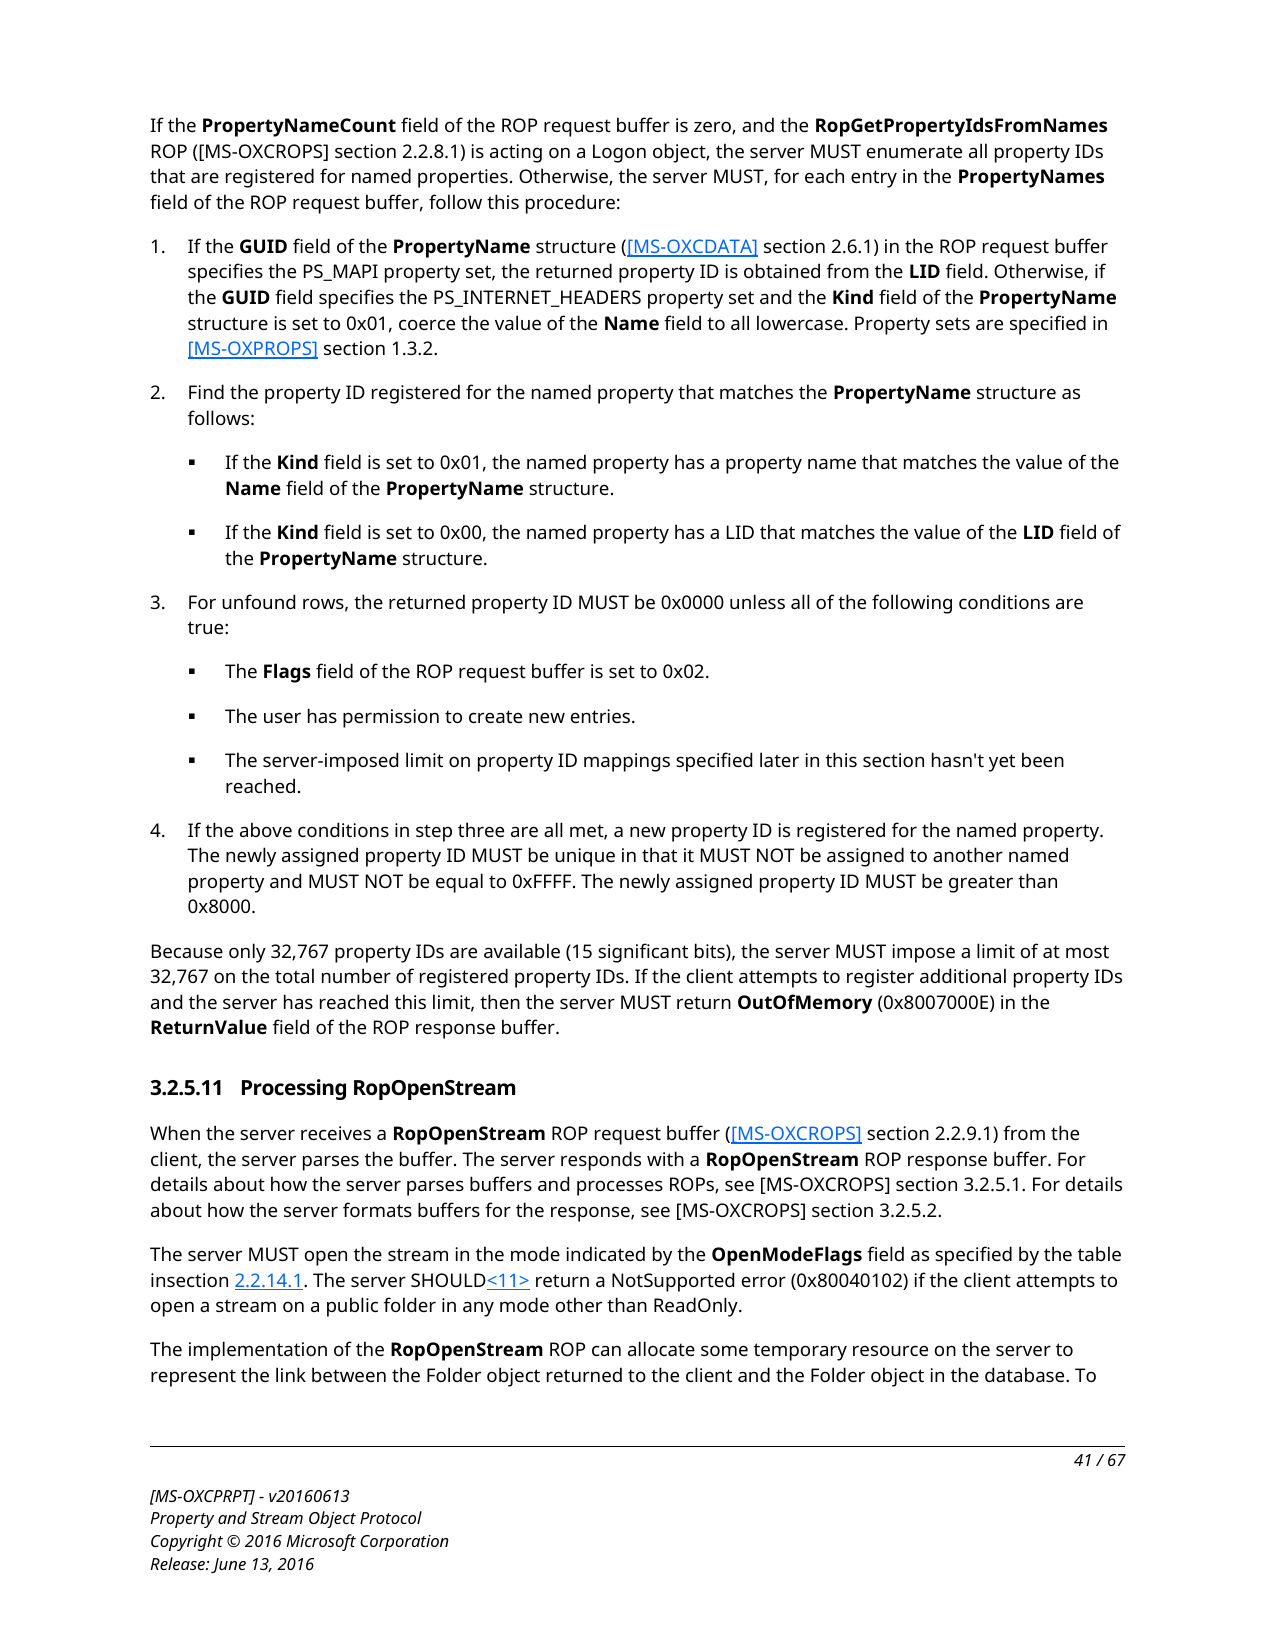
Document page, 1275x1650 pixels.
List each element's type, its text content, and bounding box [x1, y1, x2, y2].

list The user has permission to create new entries. [187, 703, 1125, 729]
list If the Kind field is set to 0x00, the named property has a LID that matches the value of the LID field of the PropertyName structure. [187, 519, 1125, 570]
list The server-imposed limit on property ID mappings specified later in this section hasn't yet been reached. [187, 747, 1125, 798]
text When the server receives a RopOpenStream ROP request buffer ([MS-OXCROPS] section 2.2.9.1) from the client, the server parses the buffer. The server responds with a RopOpenStream ROP response buffer. For details about how the server parses buffers and processes ROPs, see [MS-OXCROPS] section 3.2.5.1. For details about how the server formats buffers for the response, see [MS-OXCROPS] section 3.2.5.2. [150, 1121, 1125, 1223]
list If the above conditions in step three are all met, a new property ID is registered for the named property. The newly assigned property ID MUST be unique in that it MUST NOT be assigned to another named property and MUST NOT be equal to 0xFFFF. The newly assigned property ID MUST be greater than 0x8000. [150, 817, 1125, 919]
list If the GUID field of the PropertyName structure ([MS-OXCDATA] section 2.6.1) in the ROP request buffer specifies the PS_MAPI property set, the returned property ID is obtained from the LID field. Otherwise, if the GUID field specifies the PS_INTERNET_HEADERS property set and the Kind field of the PropertyName structure is set to 0x01, coerce the value of the Name field to all lowercase. Property sets are specified in [MS-OXPROPS] section 1.3.2. [150, 233, 1125, 361]
text The server MUST open the stream in the mode indicated by the OpenModeFlags field as specified by the table insection 2.2.14.1. The server SHOULD<11> return a NotSupported error (0x80040102) if the client attempts to open a stream on a public folder in any mode other than ReadOnly. [150, 1241, 1125, 1318]
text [150, 1337, 1125, 1388]
text If the PropertyNameCount field of the ROP request buffer is zero, and the RopGetPropertyIdsFromNames ROP ([MS-OXCROPS] section 2.2.8.1) is acting on a Logon object, the server MUST enumerate all property IDs that are registered for named properties. Otherwise, the server MUST, for each entry in the PropertyNames field of the ROP request buffer, follow this procedure: [150, 112, 1125, 214]
list Find the property ID registered for the named property that matches the PropertyName structure as follows: [150, 380, 1125, 431]
list For unfound rows, the returned property ID MUST be 0x0000 unless all of the following conditions are true: [150, 589, 1125, 640]
text Because only 32,767 property IDs are available (15 significant bits), the server MUST impose a limit of at most 32,767 on the total number of registered property IDs. If the client attempts to register additional property IDs and the server has reached this limit, then the server MUST return OutOfMemory (0x8007000E) in the ReturnValue field of the ROP response buffer. [150, 938, 1125, 1040]
subtitle Processing RopOpenStream [150, 1073, 1125, 1102]
list If the Kind field is set to 0x01, the named property has a property name that matches the value of the Name field of the PropertyName structure. [187, 449, 1125, 501]
list The Flags field of the ROP request buffer is set to 0x02. [187, 659, 1125, 684]
